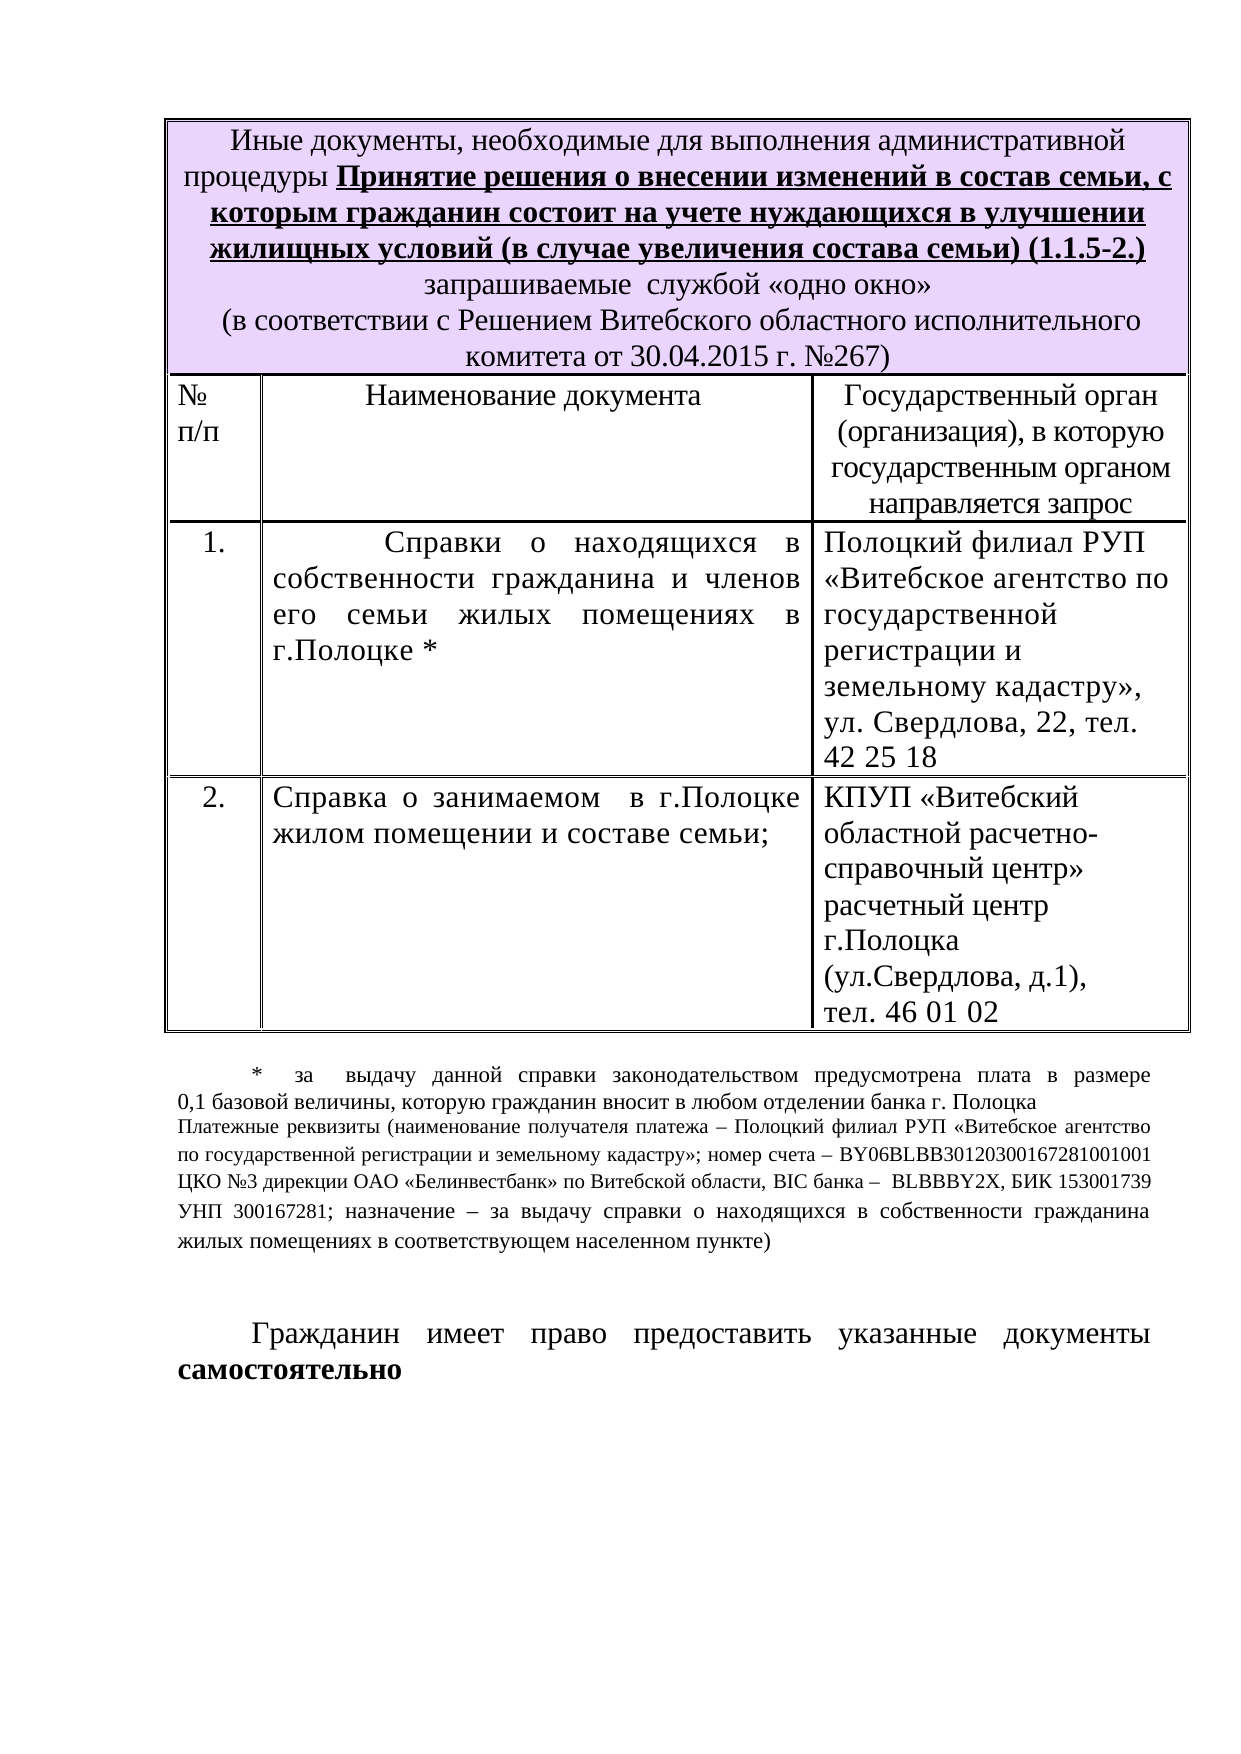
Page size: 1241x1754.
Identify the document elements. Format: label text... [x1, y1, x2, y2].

table_cell 1. [168, 520, 260, 775]
text Платежные реквизиты (наименование получателя платежа – Полоцкий филиал РУП «Витебское агентство по государственной регистрации и земельному кадастру»; номер счета – BY06BLBB30120300167281001001 ЦКО №3 дирекции ОАО «Белинвестбанк» по Витебской области, BIC банка – BLBBBY2X, БИК 153001739 УНП 300167281; назначение – за выдачу справки о находящихся в собственности гражданина жилых помещениях в соответствующем населенном пункте) [177, 1114, 1152, 1254]
table_cell № п/п [166, 373, 260, 520]
table_cell Справка о занимаемом в г.Полоцке жилом помещении и составе семьи; [261, 778, 812, 1029]
table_header Иные документы, необходимые для выполнения административной процедуры Принятие решения о внесении изменений в состав семьи, с которым гражданин состоит на учете нуждающихся в улучшении жилищных условий (в случае увеличения состава семьи) (1.1.5-2.) запрашиваемые службой «одно окно» (в соответствии с Решением Витебского областного исполнительного комитета от 30.04.2015 г. №267) [168, 122, 1188, 373]
text Гражданин имеет право предоставить указанные документы самостоятельно [177, 1314, 1152, 1386]
table_cell Справки о находящихся в собственности гражданина и членов его семьи жилых помещениях в г.Полоцке * [263, 523, 811, 775]
table_cell 2. [166, 775, 261, 1029]
table_cell Наименование документа [263, 376, 811, 520]
text * за выдачу данной справки законодательством предусмотрена плата в размере 0,1 базовой величины, которую гражданин вносит в любом отделении банка г. Полоцка [177, 1061, 1152, 1114]
table_cell КПУП «Витебский областной расчетно-справочный центр» расчетный центр г.Полоцка (ул.Свердлова, д.1), тел. 46 01 02 [812, 775, 1189, 1029]
table_cell Полоцкий филиал РУП «Витебское агентство по государственной регистрации и земельному кадастру», ул. Свердлова, 22, тел. 42 25 18 [814, 520, 1188, 775]
table_cell Государственный орган (организация), в которую государственным органом направляется запрос [814, 373, 1189, 520]
